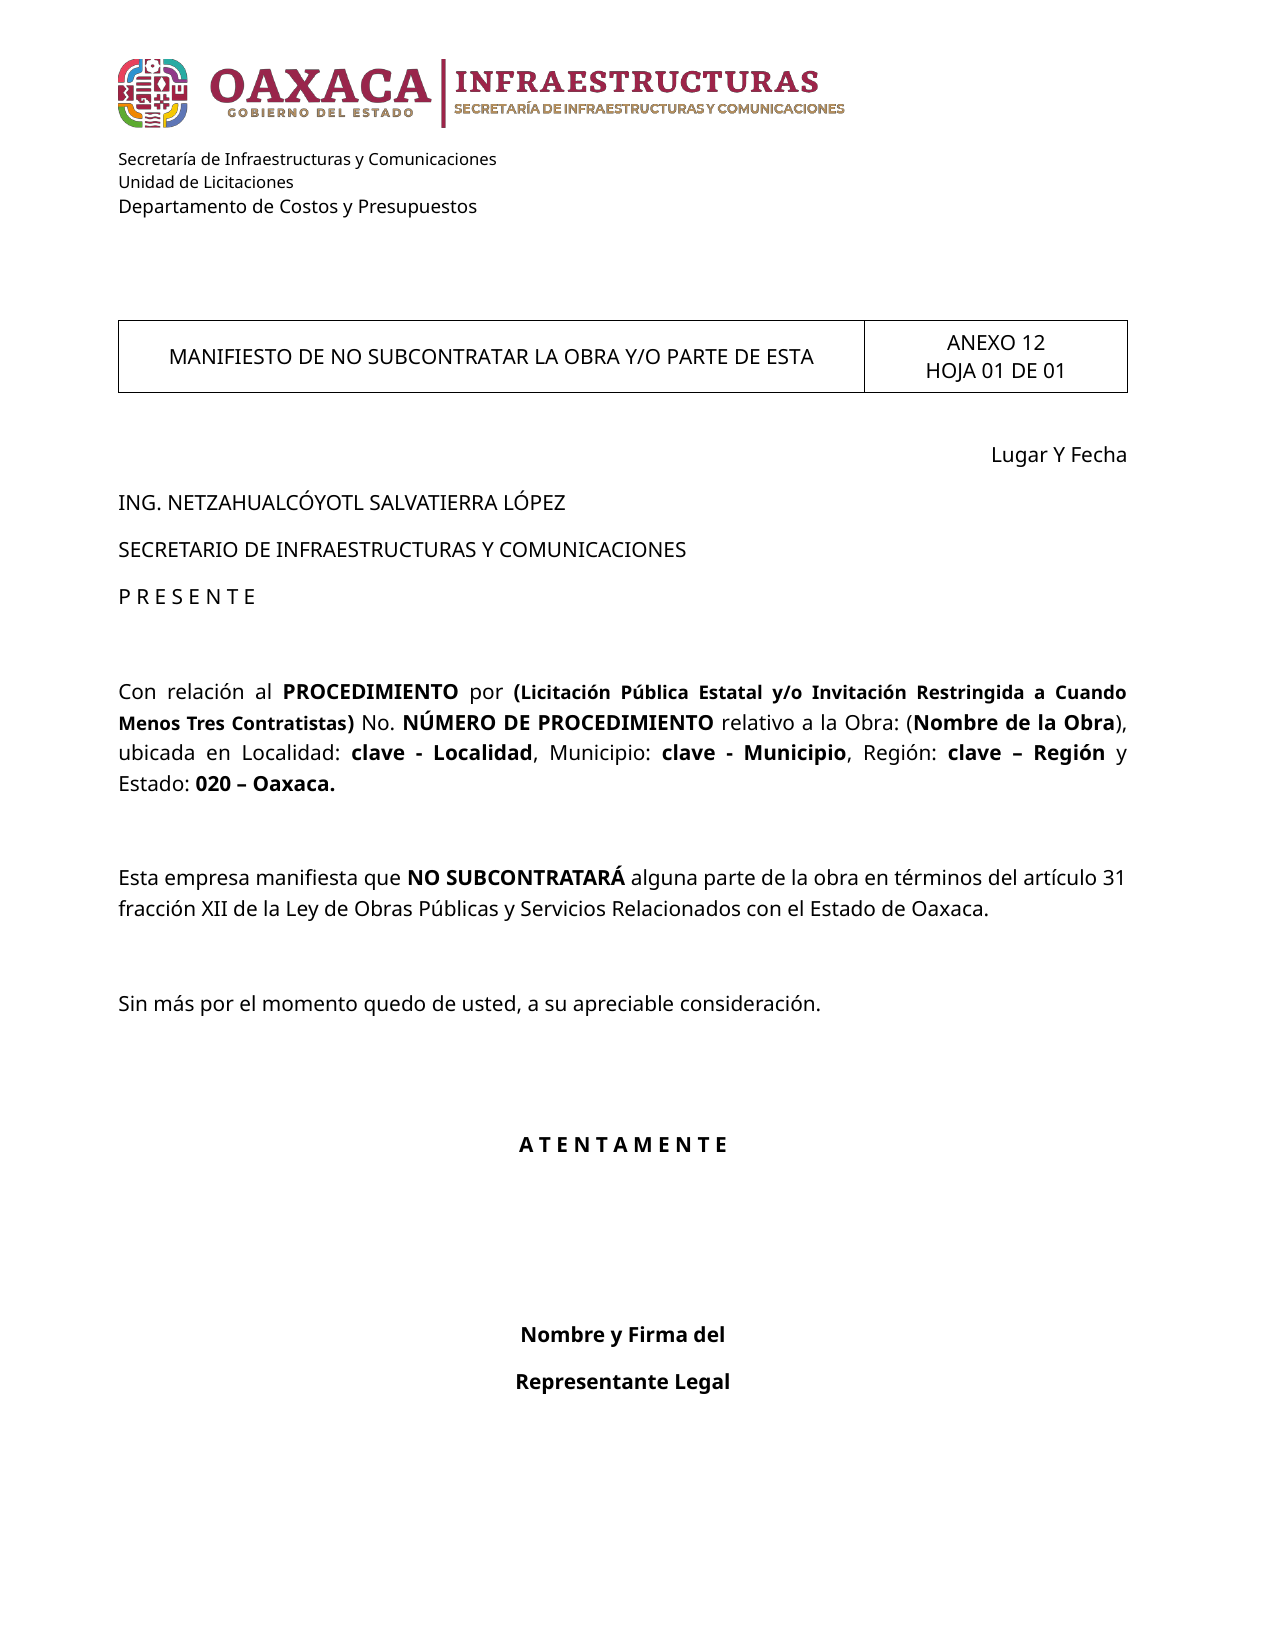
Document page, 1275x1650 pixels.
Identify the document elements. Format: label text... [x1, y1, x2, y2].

text Esta empresa manifiesta que NO SUBCONTRATARÁ alguna parte de la obra en términos del artículo 31 fracción XII de la Ley de Obras Públicas y Servicios Relacionados con el Estado de Oaxaca. [118, 863, 1127, 923]
table_header ANEXO 12 HOJA 01 DE 01 [865, 321, 1127, 392]
table_header MANIFIESTO DE NO SUBCONTRATAR LA OBRA Y/O PARTE DE ESTA [119, 321, 864, 392]
text Sin más por el momento quedo de usted, a su apreciable consideración. [118, 989, 1127, 1017]
text Representante Legal [118, 1367, 1127, 1396]
text Nombre y Firma del [118, 1320, 1127, 1348]
text SECRETARIO DE INFRAESTRUCTURAS Y COMUNICACIONES [118, 535, 1127, 564]
text A T E N T A M E N T E [118, 1131, 1127, 1159]
text Con relación al PROCEDIMIENTO por (Licitación Pública Estatal y/o Invitación Restringida a Cuando Menos Tres Contratistas) No. NÚMERO DE PROCEDIMIENTO relativo a la Obra: (Nombre de la Obra), ubicada en Localidad: clave - Localidad, Municipio: clave - Municipio, Región: clave – Región y Estado: 020 – Oaxaca. [118, 677, 1127, 797]
text ING. NETZAHUALCÓYOTL SALVATIERRA LÓPEZ [118, 488, 1127, 516]
text P R E S E N T E [118, 582, 1127, 611]
text Lugar Y Fecha [118, 441, 1127, 469]
picture [118, 59, 868, 130]
